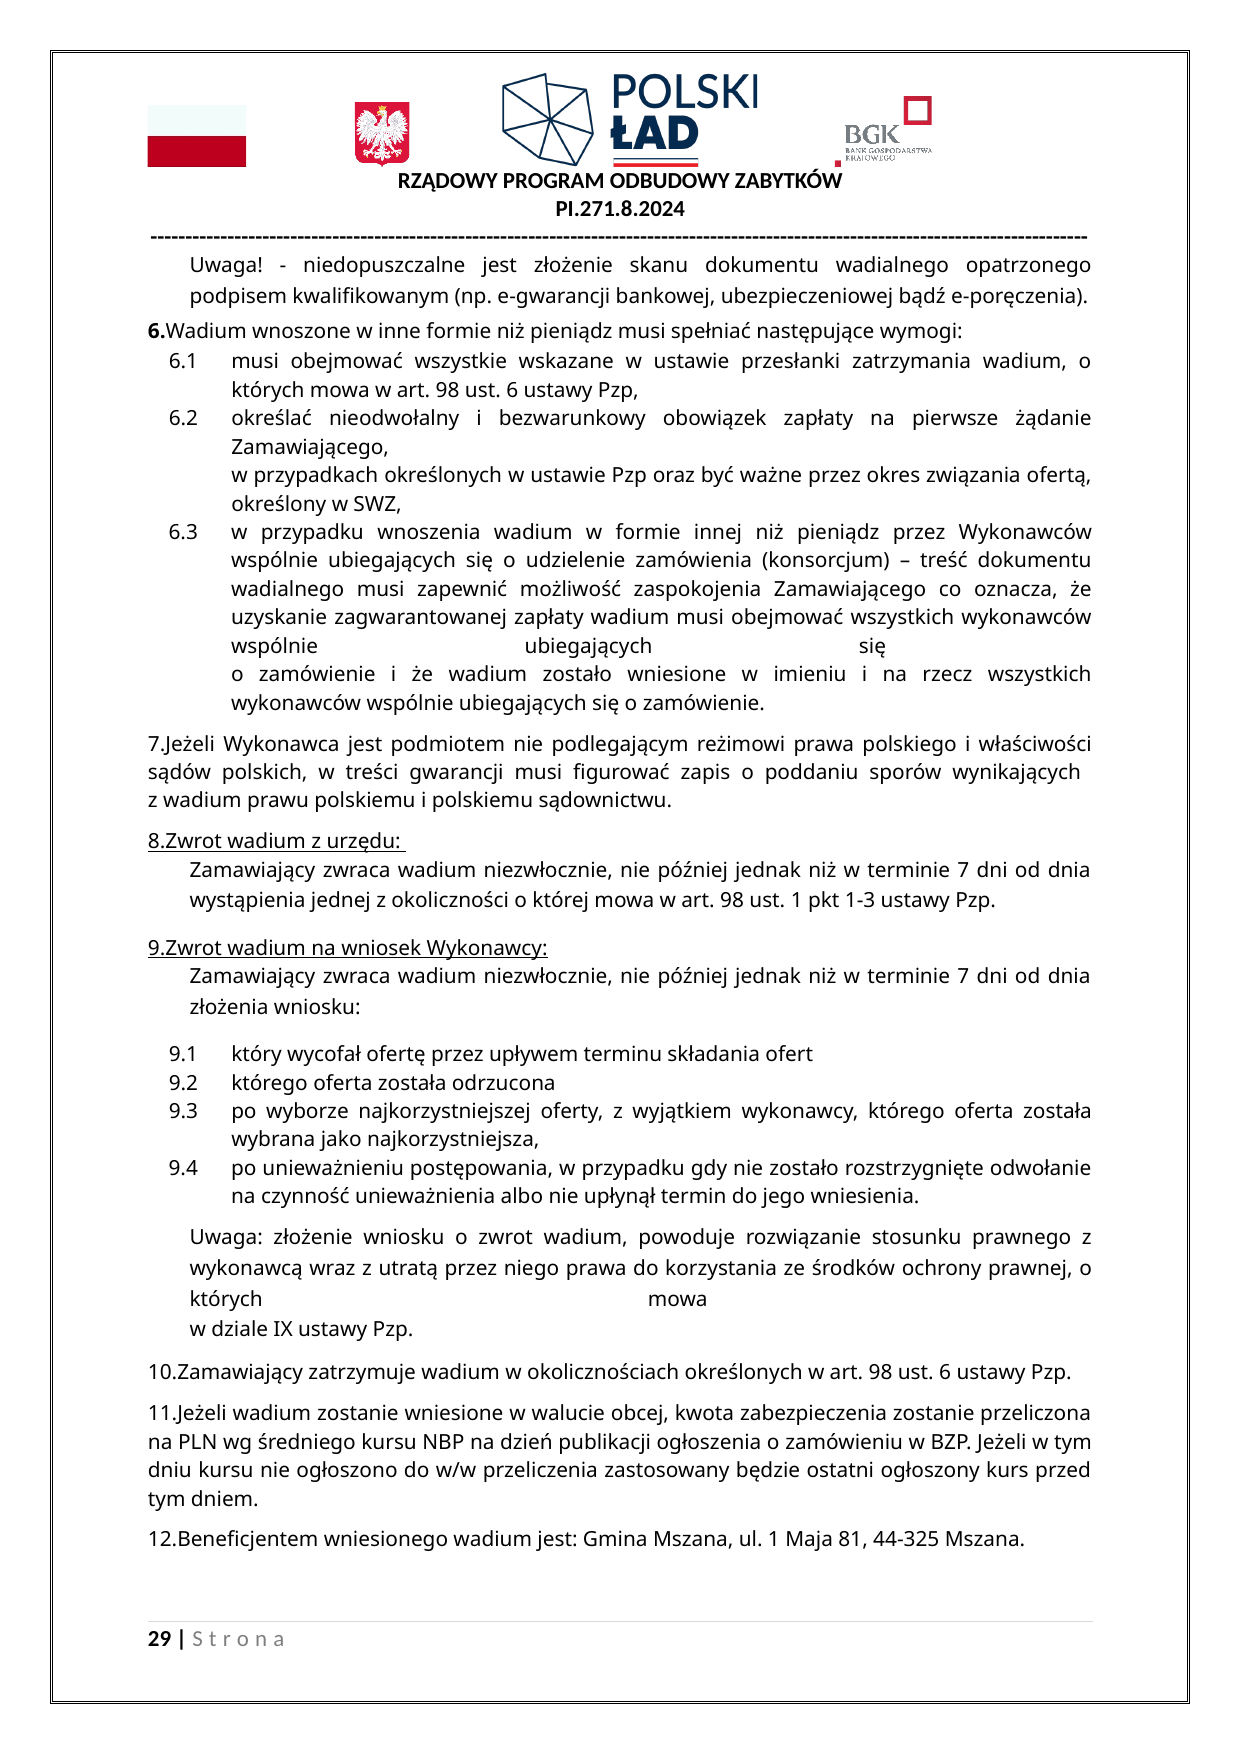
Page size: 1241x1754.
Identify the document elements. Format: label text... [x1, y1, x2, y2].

subtitle w przypadku wnoszenia wadium w formie innej niż pieniądz przez Wykonawców wspólnie ubiegających się o udzielenie zamówienia (konsorcjum) – treść dokumentu wadialnego musi zapewnić możliwość zaspokojenia Zamawiającego co oznacza, że uzyskanie zagwarantowanej zapłaty wadium musi obejmować wszystkich wykonawców wspólnie ubiegających się o zamówienie i że wadium zostało wniesione w imieniu i na rzecz wszystkich wykonawców wspólnie ubiegających się o zamówienie. [168, 517, 1093, 716]
list który wycofał ofertę przez upływem terminu składania ofert [168, 1039, 1093, 1068]
subtitle 6.Wadium wnoszone w inne formie niż pieniądz musi spełniać następujące wymogi: [148, 316, 1093, 344]
subtitle określać nieodwołalny i bezwarunkowy obowiązek zapłaty na pierwsze żądanie Zamawiającego, w przypadkach określonych w ustawie Pzp oraz być ważne przez okres związania ofertą, określony w SWZ, [168, 403, 1093, 517]
text Uwaga: złożenie wniosku o zwrot wadium, powoduje rozwiązanie stosunku prawnego z wykonawcą wraz z utratą przez niego prawa do korzystania ze środków ochrony prawnej, o których mowa w dziale IX ustawy Pzp. [189, 1222, 1093, 1343]
text 11.Jeżeli wadium zostanie wniesione w walucie obcej, kwota zabezpieczenia zostanie przeliczona na PLN wg średniego kursu NBP na dzień publikacji ogłoszenia o zamówieniu w BZP. Jeżeli w tym dniu kursu nie ogłoszono do w/w przeliczenia zastosowany będzie ostatni ogłoszony kurs przed tym dniem. [148, 1398, 1093, 1512]
list po unieważnieniu postępowania, w przypadku gdy nie zostało rozstrzygnięte odwołanie na czynność unieważnienia albo nie upłynął termin do jego wniesienia. [168, 1153, 1093, 1210]
picture [354, 102, 410, 167]
text Zamawiający zwraca wadium niezwłocznie, nie później jednak niż w terminie 7 dni od dnia złożenia wniosku: [189, 961, 1093, 1020]
subtitle Uwaga! - niedopuszczalne jest złożenie skanu dokumentu wadialnego opatrzonego podpisem kwalifikowanym (np. e-gwarancji bankowej, ubezpieczeniowej bądź e-poręczenia). [189, 251, 1093, 309]
picture [834, 96, 932, 167]
text 9.Zwrot wadium na wniosek Wykonawcy: [148, 933, 1093, 961]
text 10.Zamawiający zatrzymuje wadium w okolicznościach określonych w art. 98 ust. 6 ustawy Pzp. [148, 1357, 1093, 1386]
text 12.Beneficjentem wniesionego wadium jest: Gmina Mszana, ul. 1 Maja 81, 44-325 Mszana. [148, 1524, 1093, 1553]
list po wyborze najkorzystniejszej oferty, z wyjątkiem wykonawcy, którego oferta została wybrana jako najkorzystniejsza, [168, 1096, 1093, 1153]
subtitle musi obejmować wszystkie wskazane w ustawie przesłanki zatrzymania wadium, o których mowa w art. 98 ust. 6 ustawy Pzp, [168, 347, 1093, 403]
text Zamawiający zwraca wadium niezwłocznie, nie później jednak niż w terminie 7 dni od dnia wystąpienia jednej z okoliczności o której mowa w art. 98 ust. 1 pkt 1-3 ustawy Pzp. [189, 855, 1093, 914]
picture [147, 105, 247, 167]
picture [502, 73, 758, 167]
text 8.Zwrot wadium z urzędu: [148, 827, 1093, 855]
list którego oferta została odrzucona [168, 1068, 1093, 1096]
subtitle 7.Jeżeli Wykonawca jest podmiotem nie podlegającym reżimowi prawa polskiego i właściwości sądów polskich, w treści gwarancji musi figurować zapis o poddaniu sporów wynikających z wadium prawu polskiemu i polskiemu sądownictwu. [148, 729, 1093, 814]
